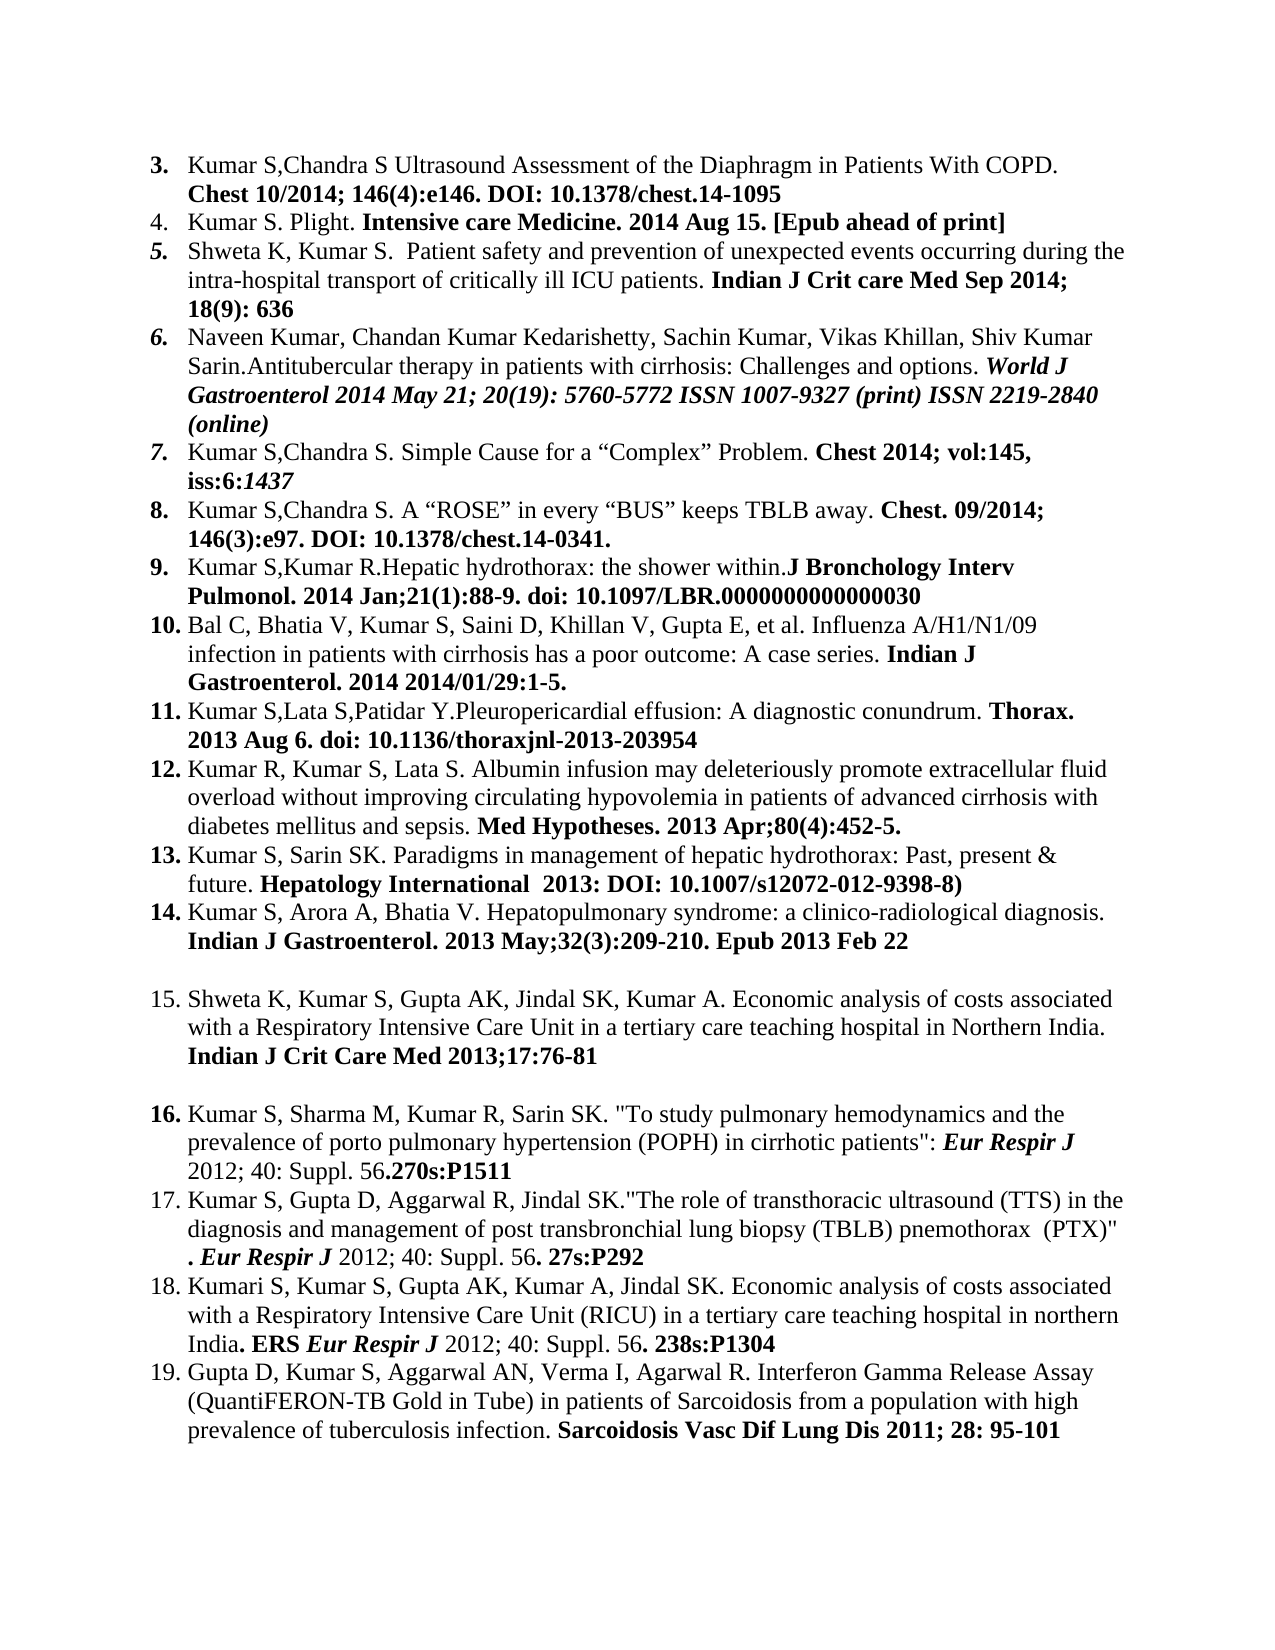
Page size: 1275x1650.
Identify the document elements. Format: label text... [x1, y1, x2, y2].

list Shweta K, Kumar S. Patient safety and prevention of unexpected events occurring during the intra-hospital transport of critically ill ICU patients. Indian J Crit care Med Sep 2014; 18(9): 636 [150, 236, 1125, 322]
list Kumar S,Chandra S Ultrasound Assessment of the Diaphragm in Patients With COPD. Chest 10/2014; 146(4):e146. DOI: 10.1378/chest.14-1095 [150, 150, 1125, 207]
list Kumar R, Kumar S, Lata S. Albumin infusion may deleteriously promote extracellular fluid overload without improving circulating hypovolemia in patients of advanced cirrhosis with diabetes mellitus and sepsis. Med Hypotheses. 2013 Apr;80(4):452-5. [150, 754, 1125, 840]
list Kumar S, Arora A, Bhatia V. Hepatopulmonary syndrome: a clinico-radiological diagnosis. Indian J Gastroenterol. 2013 May;32(3):209-210. Epub 2013 Feb 22 [150, 897, 1125, 955]
list Gupta D, Kumar S, Aggarwal AN, Verma I, Agarwal R. Interferon Gamma Release Assay (QuantiFERON-TB Gold in Tube) in patients of Sarcoidosis from a population with high prevalence of tuberculosis infection. Sarcoidosis Vasc Dif Lung Dis 2011; 28: 95-101 [150, 1357, 1125, 1444]
list Kumar S, Sarin SK. Paradigms in management of hepatic hydrothorax: Past, present & future. Hepatology International 2013: DOI: 10.1007/s12072-012-9398-8) [150, 840, 1125, 897]
list Shweta K, Kumar S, Gupta AK, Jindal SK, Kumar A. Economic analysis of costs associated with a Respiratory Intensive Care Unit in a tertiary care teaching hospital in Northern India. Indian J Crit Care Med 2013;17:76-81 [150, 984, 1125, 1070]
list Kumar S,Lata S,Patidar Y.Pleuropericardial effusion: A diagnostic conundrum. Thorax. 2013 Aug 6. doi: 10.1136/thoraxjnl-2013-203954 [150, 696, 1125, 754]
list Kumar S,Kumar R.Hepatic hydrothorax: the shower within.J Bronchology Interv Pulmonol. 2014 Jan;21(1):88-9. doi: 10.1097/LBR.0000000000000030 [150, 552, 1125, 610]
list Kumar S,Chandra S. Simple Cause for a “Complex” Problem. Chest 2014; vol:145, iss:6:1437 [150, 437, 1125, 495]
list Kumar S,Chandra S. A “ROSE” in every “BUS” keeps TBLB away. Chest. 09/2014; 146(3):e97. DOI: 10.1378/chest.14-0341. [150, 495, 1125, 552]
list Kumar S. Plight. Intensive care Medicine. 2014 Aug 15. [Epub ahead of print] [150, 207, 1125, 236]
list Naveen Kumar, Chandan Kumar Kedarishetty, Sachin Kumar, Vikas Khillan, Shiv Kumar Sarin.Antitubercular therapy in patients with cirrhosis: Challenges and options. World J Gastroenterol 2014 May 21; 20(19): 5760-5772 ISSN 1007-9327 (print) ISSN 2219-2840 (online) [150, 322, 1125, 437]
list Kumar S, Sharma M, Kumar R, Sarin SK. "To study pulmonary hemodynamics and the prevalence of porto pulmonary hypertension (POPH) in cirrhotic patients": Eur Respir J 2012; 40: Suppl. 56.270s:P1511 [150, 1099, 1125, 1185]
list Kumari S, Kumar S, Gupta AK, Kumar A, Jindal SK. Economic analysis of costs associated with a Respiratory Intensive Care Unit (RICU) in a tertiary care teaching hospital in northern India. ERS Eur Respir J 2012; 40: Suppl. 56. 238s:P1304 [150, 1271, 1125, 1357]
list Bal C, Bhatia V, Kumar S, Saini D, Khillan V, Gupta E, et al. Influenza A/H1/N1/09 infection in patients with cirrhosis has a poor outcome: A case series. Indian J Gastroenterol. 2014 2014/01/29:1-5. [150, 610, 1125, 696]
list Kumar S, Gupta D, Aggarwal R, Jindal SK."The role of transthoracic ultrasound (TTS) in the diagnosis and management of post transbronchial lung biopsy (TBLB) pnemothorax (PTX)" . Eur Respir J 2012; 40: Suppl. 56. 27s:P292 [150, 1185, 1125, 1271]
